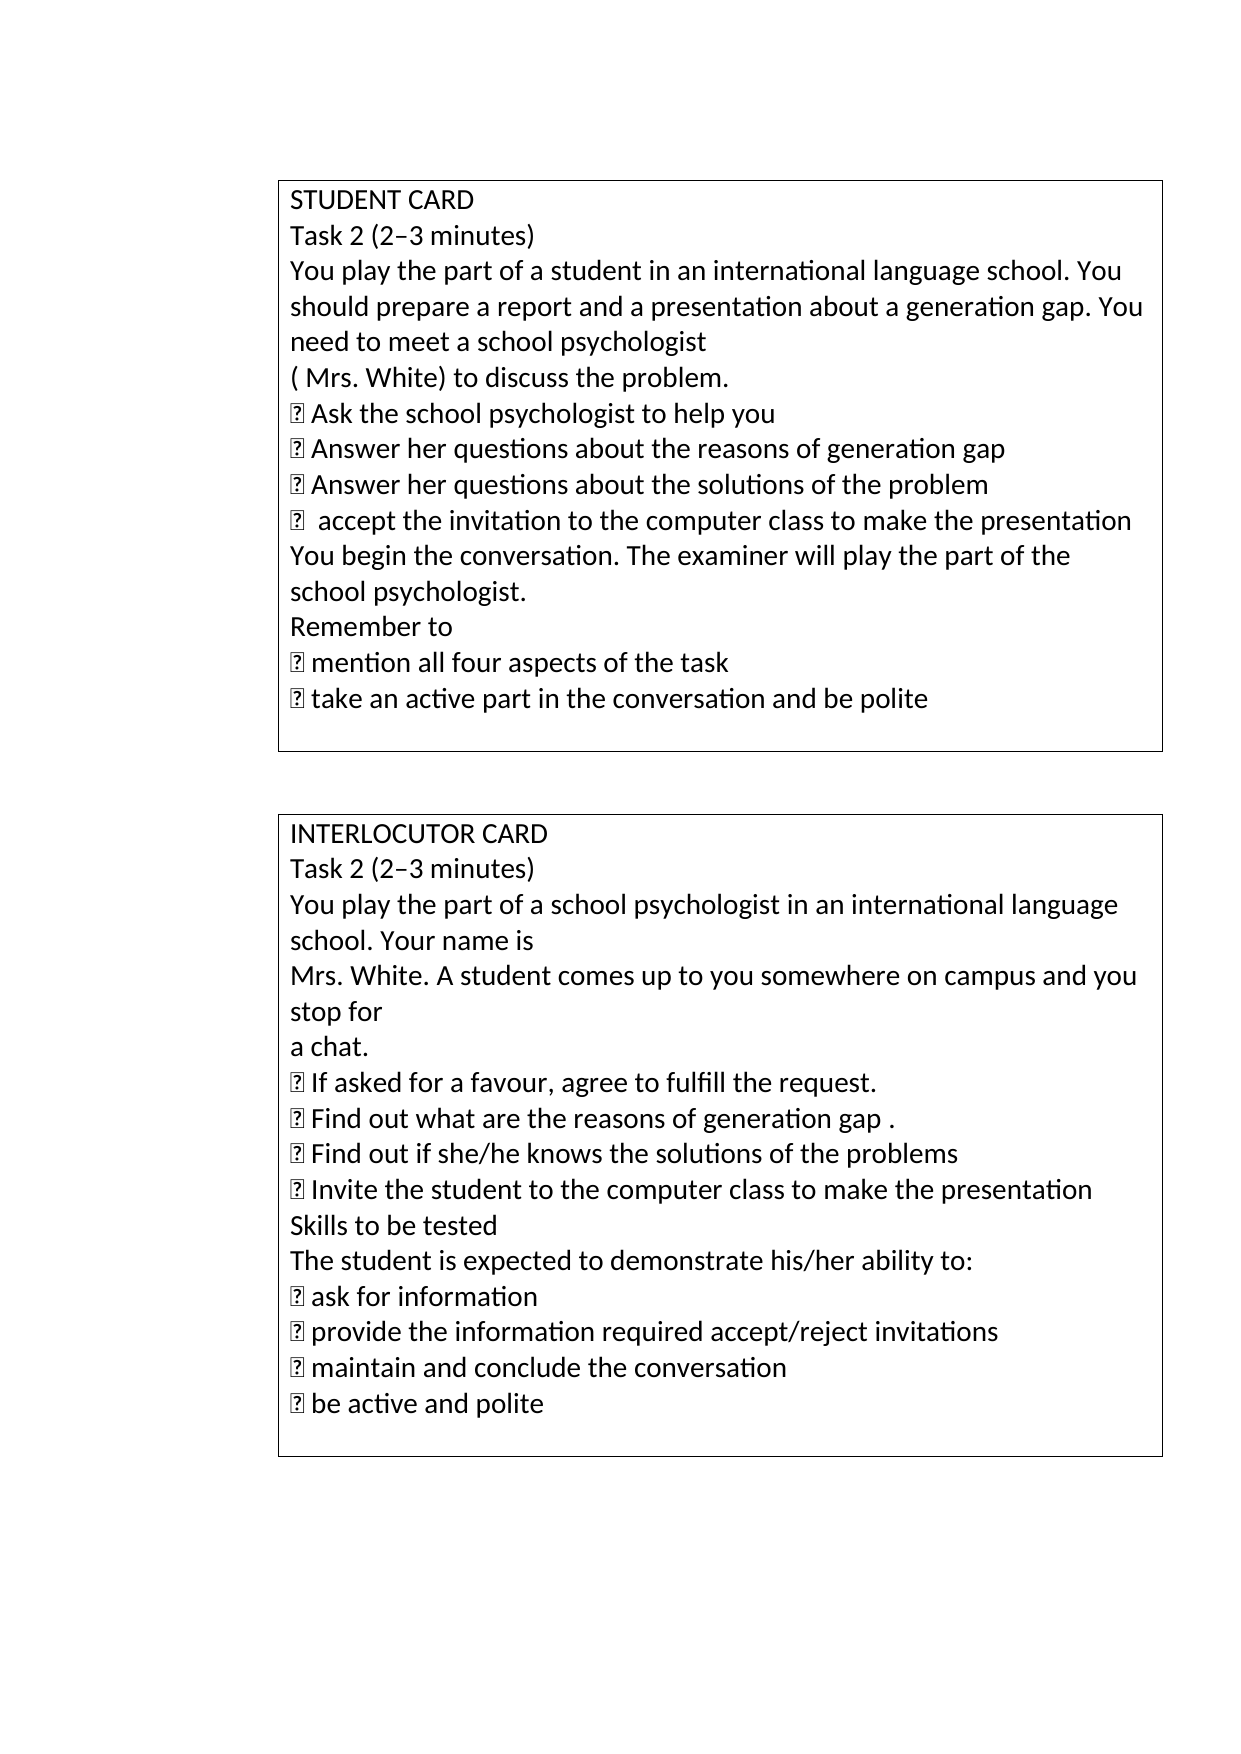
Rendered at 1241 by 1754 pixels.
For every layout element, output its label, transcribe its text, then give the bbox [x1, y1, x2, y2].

table_header STUDENT CARD Task 2 (2–3 minutes) You play the part of a student in an international language school. You should prepare a report and a presentation about a generation gap. You need to meet a school psychologist ( Mrs. White) to discuss the problem.  Ask the school psychologist to help you  Answer her questions about the reasons of generation gap  Answer her questions about the solutions of the problem  accept the invitation to the computer class to make the presentation You begin the conversation. The examiner will play the part of the school psychologist. Remember to  mention all four aspects of the task  take an active part in the conversation and be polite [279, 181, 1162, 751]
table_header INTERLOCUTOR CARD Task 2 (2–3 minutes) You play the part of a school psychologist in an international language school. Your name is Mrs. White. A student comes up to you somewhere on campus and you stop for a chat.  If asked for a favour, agree to fulfill the request.  Find out what are the reasons of generation gap .  Find out if she/he knows the solutions of the problems  Invite the student to the computer class to make the presentation Skills to be tested The student is expected to demonstrate his/her ability to:  ask for information  provide the information required accept/reject invitations  maintain and conclude the conversation  be active and polite [279, 815, 1162, 1456]
